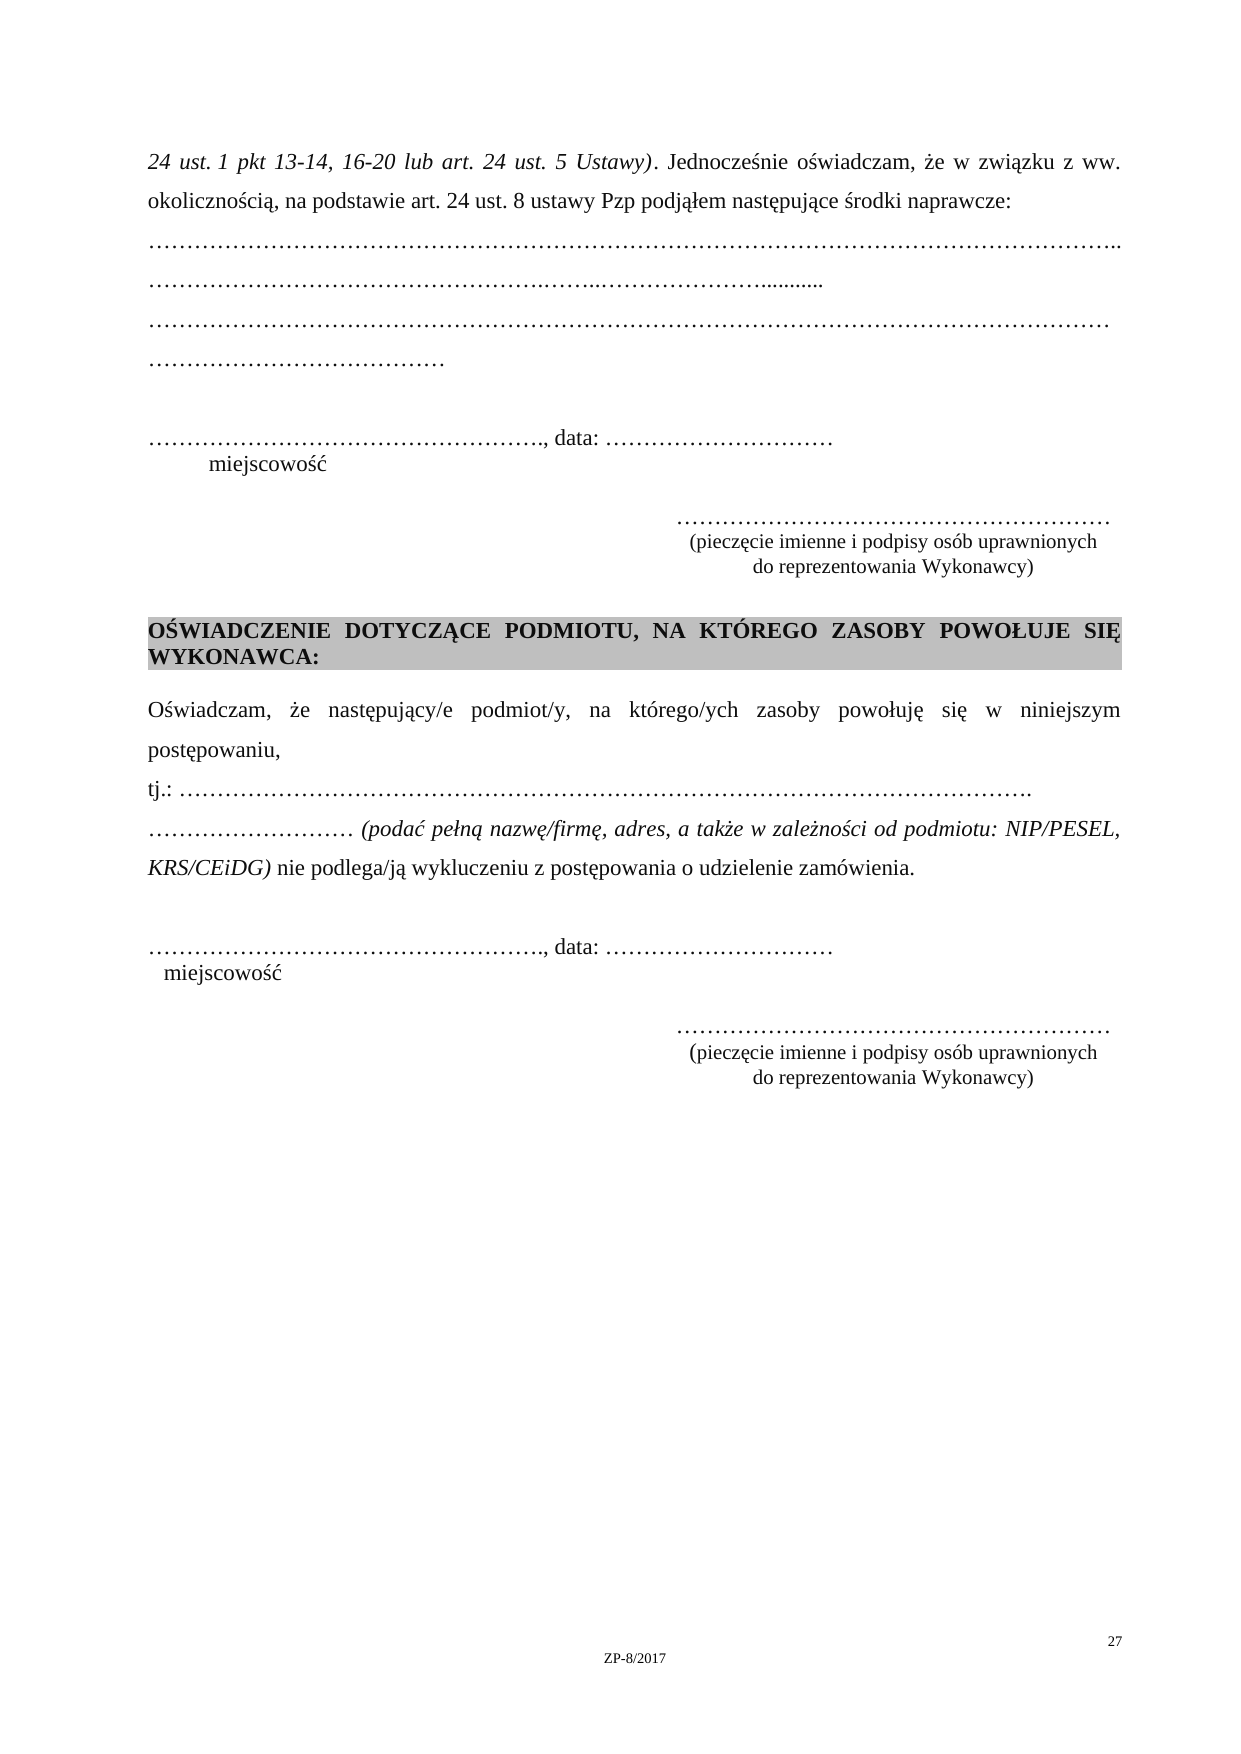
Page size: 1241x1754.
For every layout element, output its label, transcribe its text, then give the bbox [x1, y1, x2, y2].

text OŚWIADCZENIE DOTYCZĄCE PODMIOTU, NA KTÓREGO ZASOBY POWOŁUJE SIĘ WYKONAWCA: [148, 617, 1122, 670]
text (pieczęcie imienne i podpisy osób uprawnionych do reprezentowania Wykonawcy) [664, 1038, 1122, 1089]
text ………………………………………………………………………………………………………………..…………………………………………….……..…………………...........………………………………………………………………………………………………………………………………………………… [148, 227, 1122, 371]
text ……………………………………………., data: ………………………… [148, 424, 1122, 450]
text ………………………………………………… [664, 503, 1122, 529]
text Oświadczam, że następujący/e podmiot/y, na którego/ych zasoby powołuję się w niniejszym postępowaniu, tj.: ………………………………………………………………………………………………….……………………… (podać pełną nazwę/firmę, adres, a także w zależności od podmiotu: NIP/PESEL, KRS/CEiDG) nie podlega/ją wykluczeniu z postępowania o udzielenie zamówienia. [148, 696, 1122, 880]
text (pieczęcie imienne i podpisy osób uprawnionych do reprezentowania Wykonawcy) [664, 529, 1122, 578]
text ……………………………………………., data: ………………………… [148, 933, 1122, 959]
text ………………………………………………… [664, 1012, 1122, 1038]
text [148, 148, 1122, 213]
text miejscowość [148, 450, 387, 477]
text miejscowość [148, 959, 298, 986]
